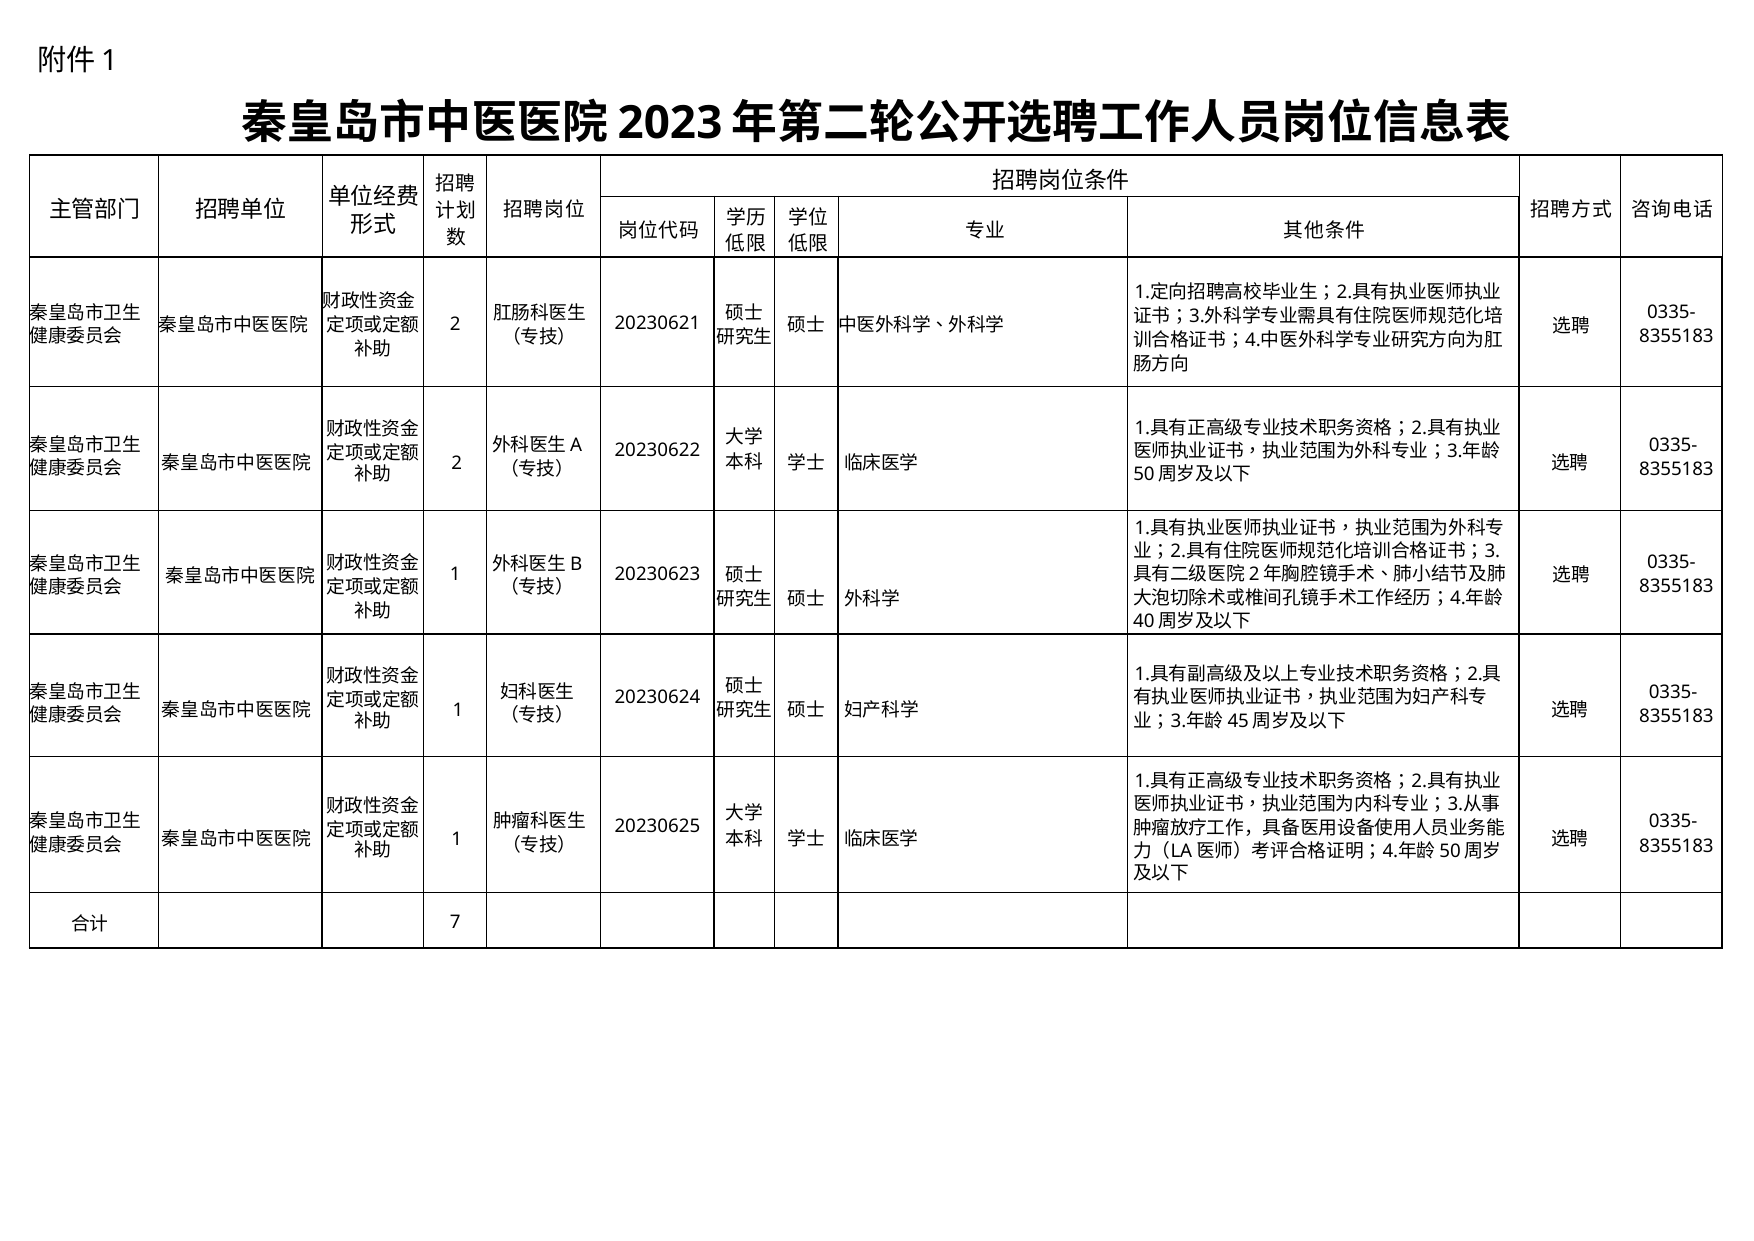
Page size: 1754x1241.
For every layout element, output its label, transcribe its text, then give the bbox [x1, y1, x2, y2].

table_header 招聘方式 [1520, 156, 1620, 256]
table_cell 学位 低限 [775, 197, 838, 256]
table_cell 选聘 [1520, 387, 1620, 509]
table_cell 秦皇岛市卫生 健康委员会 [30, 387, 158, 509]
table_cell 岗位代码 [601, 197, 714, 256]
table_cell [839, 893, 1127, 947]
table_cell 1 [424, 635, 486, 756]
table_cell 1 [424, 511, 486, 633]
table_cell 1.具有副高级及以上专业技术职务资格；2.具 有执业医师执业证书，执业范围为妇产科专业；3.年龄45周岁及以下 [1128, 635, 1518, 756]
table_cell 1 [424, 757, 486, 892]
table_cell 妇产科学 [839, 635, 1127, 756]
table_cell 0335- 8355183 [1621, 387, 1721, 509]
table_cell 选聘 [1520, 757, 1620, 892]
table_header 招聘单位 [159, 156, 322, 256]
table_header 主管部门 [30, 156, 158, 256]
table_cell 20230623 [601, 511, 713, 633]
table_cell 外科医生B （专技） [487, 511, 600, 633]
table_cell [323, 893, 423, 947]
table_cell 2 [424, 387, 486, 509]
table_header 招聘 计划 数 [424, 156, 486, 256]
table_cell 肛肠科医生 （专技） [487, 258, 600, 386]
table_cell 秦皇岛市中医医院 [159, 387, 321, 509]
table_cell 大学 本科 [715, 757, 774, 892]
table_cell 秦皇岛市中医医院 [159, 757, 321, 892]
table_cell 中医外科学、外科学 [839, 258, 1127, 386]
table_cell 财政性资金 定项或定额 补助 [323, 635, 423, 756]
table_cell 肿瘤科医生 （专技） [487, 757, 600, 892]
table_cell [1128, 893, 1518, 947]
table_cell 合计 [30, 893, 158, 947]
table_cell 临床医学 [839, 757, 1127, 892]
table_cell 1.具有正高级专业技术职务资格；2.具有执业医师执业证书，执业范围为外科专业；3.年龄50周岁及以下 [1128, 387, 1518, 509]
table_header 咨询电话 [1621, 156, 1722, 256]
table_cell 选聘 [1520, 511, 1620, 633]
table_cell 1.定向招聘高校毕业生；2.具有执业医师执业 证书；3.外科学专业需具有住院医师规范化培训合格证书；4.中医外科学专业研究方向为肛肠方向 [1128, 258, 1518, 386]
table_header 招聘岗位 [487, 156, 600, 256]
table_cell 其他条件 [1128, 197, 1518, 256]
table_cell 硕士 研究生 [715, 635, 774, 756]
table_cell 硕士 研究生 [715, 258, 774, 386]
table_cell 妇科医生 （专技） [487, 635, 600, 756]
table_cell 硕士 [775, 511, 837, 633]
table_cell 秦皇岛市卫生 健康委员会 [30, 635, 158, 756]
table_cell 20230621 [601, 258, 713, 386]
table_cell 选聘 [1520, 635, 1620, 756]
table_cell 硕士 研究生 [715, 511, 774, 633]
table_cell [715, 893, 774, 947]
table_cell 7 [424, 893, 486, 947]
table_header 招聘岗位条件 [601, 156, 1519, 196]
table_cell 20230625 [601, 757, 713, 892]
table_cell 学士 [775, 387, 837, 509]
table_cell 20230622 [601, 387, 713, 509]
table_cell 专业 [839, 197, 1127, 256]
table_cell 2 [424, 258, 486, 386]
table_cell 0335- 8355183 [1621, 511, 1721, 633]
table_cell 临床医学 [839, 387, 1127, 509]
text 秦皇岛市中医医院2023年第二轮公开选聘工作人员岗位信息表 [29, 92, 1723, 150]
table_cell 财政性资金 定项或定额 补助 [323, 757, 423, 892]
table_cell 硕士 [775, 258, 837, 386]
table_cell 0335- 8355183 [1621, 258, 1721, 386]
table_cell [487, 893, 600, 947]
table_cell [159, 893, 321, 947]
table_cell 0335- 8355183 [1621, 757, 1721, 892]
table_cell 秦皇岛市卫生 健康委员会 [30, 757, 158, 892]
table_cell 大学 本科 [715, 387, 774, 509]
table_cell 秦皇岛市卫生 健康委员会 [30, 511, 158, 633]
table_cell 财政性资金 定项或定额 补助 [323, 387, 423, 509]
table_cell 财政性资金 定项或定额 补助 [323, 511, 423, 633]
table_cell 财政性资金 定项或定额 补助 [323, 258, 423, 386]
table_cell 秦皇岛市中医医院 [159, 635, 321, 756]
table_cell 1.具有正高级专业技术职务资格；2.具有执业医师执业证书，执业范围为内科专业；3.从事肿瘤放疗工作，具备医用设备使用人员业务能力（LA医师）考评合格证明；4.年龄50周岁及以下 [1128, 757, 1518, 892]
table_cell 选聘 [1520, 258, 1620, 386]
table_cell 外科学 [839, 511, 1127, 633]
table_cell 0335- 8355183 [1621, 635, 1721, 756]
table_cell [775, 893, 837, 947]
table_cell 20230624 [601, 635, 713, 756]
table_cell 学士 [775, 757, 837, 892]
table_cell 秦皇岛市中医医院 [159, 511, 321, 633]
table_cell 秦皇岛市卫生 健康委员会 [30, 258, 158, 386]
table_cell 1.具有执业医师执业证书，执业范围为外科专 业；2.具有住院医师规范化培训合格证书；3. 具有二级医院2年胸腔镜手术、肺小结节及肺 大泡切除术或椎间孔镜手术工作经历；4.年龄 40周岁及以下 [1128, 511, 1518, 633]
table_cell 硕士 [775, 635, 837, 756]
text 附件1 [37, 41, 1723, 77]
table_cell [601, 893, 713, 947]
table_cell 外科医生A （专技） [487, 387, 600, 509]
table_cell 学历 低限 [715, 197, 774, 256]
table_header 单位经费 形式 [323, 156, 423, 256]
table_cell 秦皇岛市中医医院 [159, 258, 321, 386]
table_cell [1520, 893, 1620, 947]
table_cell [1621, 893, 1721, 947]
